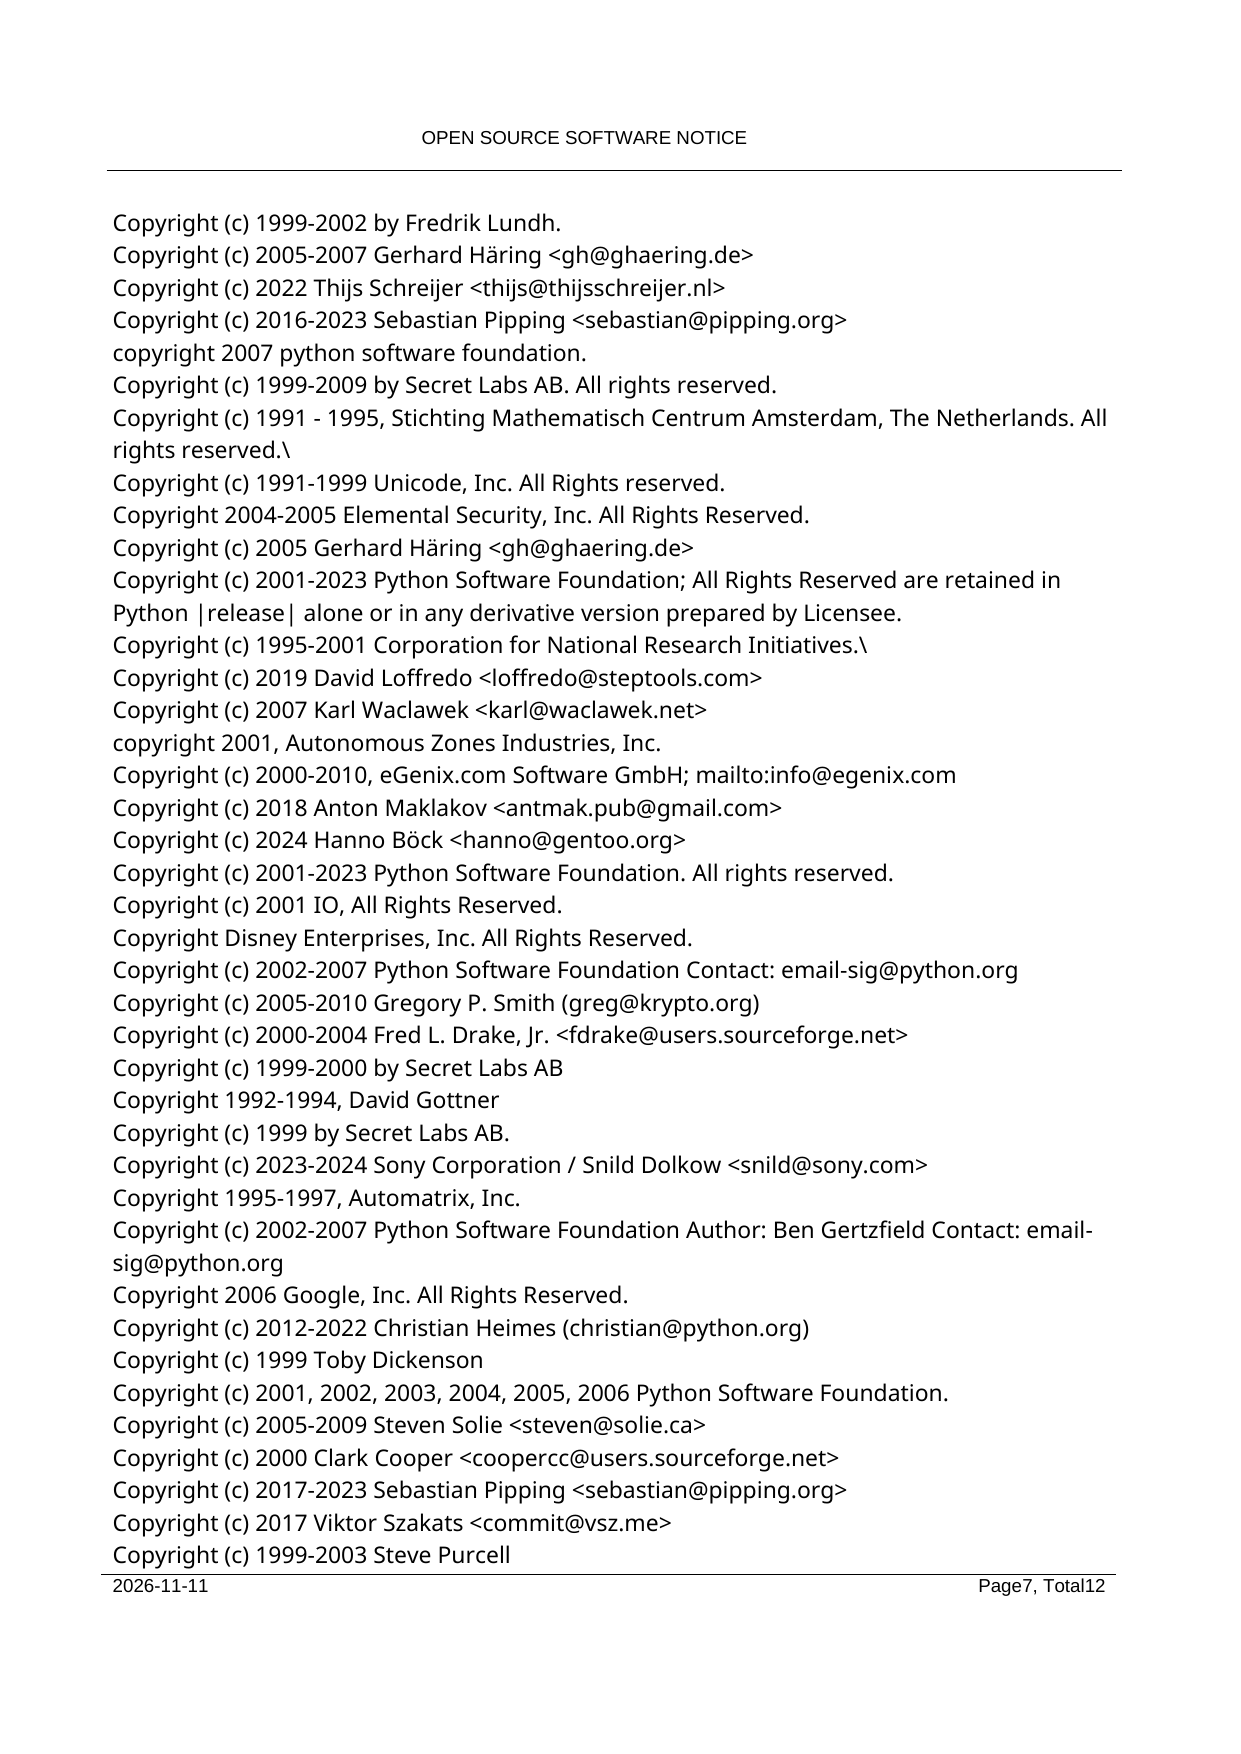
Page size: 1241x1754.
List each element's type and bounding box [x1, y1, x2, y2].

text [112, 206, 1128, 1571]
